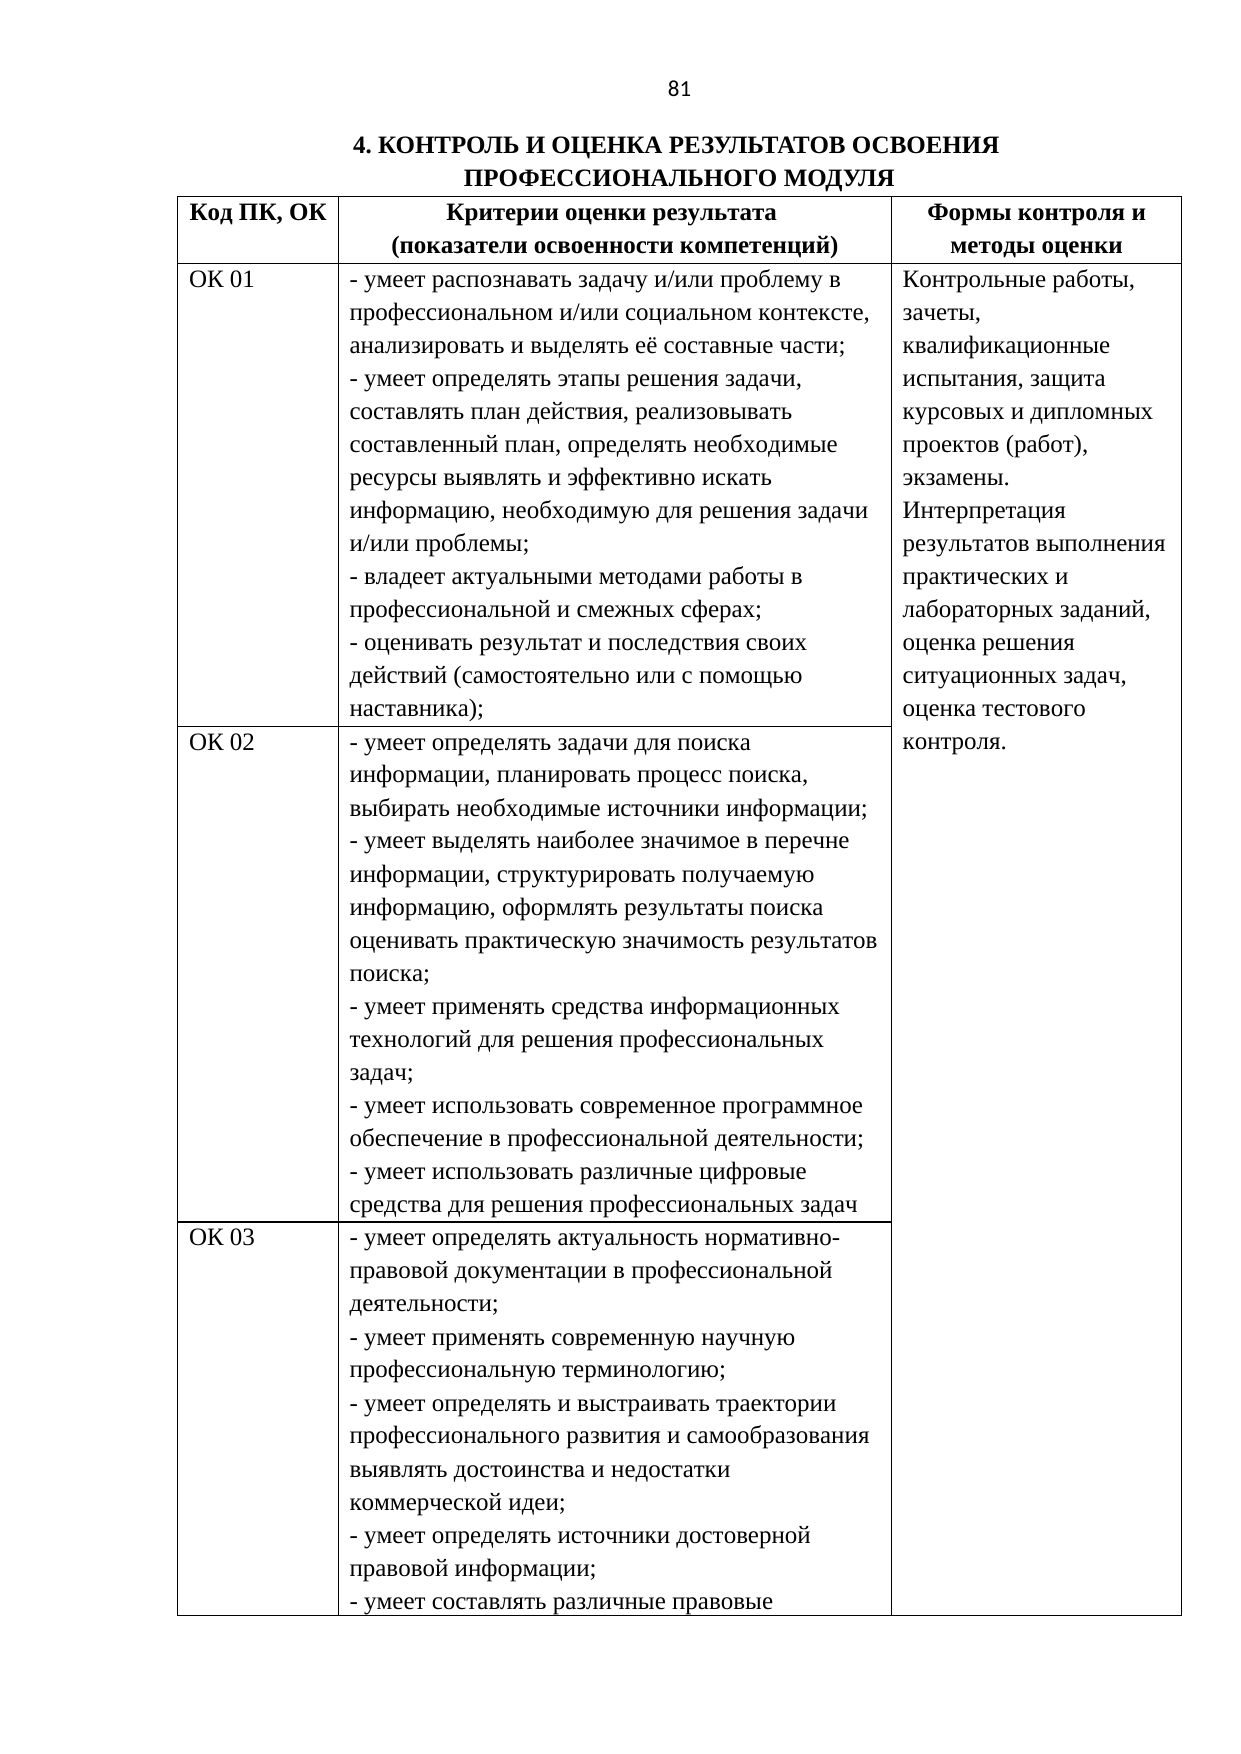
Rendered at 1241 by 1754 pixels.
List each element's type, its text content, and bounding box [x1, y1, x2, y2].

table_cell ОК 02 [178, 727, 338, 1221]
table_cell ОК 01 [178, 264, 338, 726]
table_cell - умеет определять задачи для поиска информации, планировать процесс поиска, выбирать необходимые источники информации; - умеет выделять наиболее значимое в перечне информации, структурировать получаемую информацию, оформлять результаты поиска оценивать практическую значимость результатов поиска; - умеет применять средства информационных технологий для решения профессиональных задач; - умеет использовать современное программное обеспечение в профессиональной деятельности; - умеет использовать различные цифровые средства для решения профессиональных задач [339, 727, 891, 1221]
table_cell - умеет распознавать задачу и/или проблему в профессиональном и/или социальном контексте, анализировать и выделять её составные части; - умеет определять этапы решения задачи, составлять план действия, реализовывать составленный план, определять необходимые ресурсы выявлять и эффективно искать информацию, необходимую для решения задачи и/или проблемы; - владеет актуальными методами работы в профессиональной и смежных сферах; - оценивать результат и последствия своих действий (самостоятельно или с помощью наставника); [339, 264, 891, 726]
table_header Критерии оценки результата (показатели освоенности компетенций) [339, 197, 891, 263]
table_header Формы контроля и методы оценки [892, 197, 1181, 263]
table_header Код ПК, ОК [178, 197, 338, 263]
text 4. Контроль и оценка результатов освоения профессионального модуля [177, 130, 1181, 192]
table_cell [339, 1223, 891, 1614]
table_cell Контрольные работы, зачеты, квалификационные испытания, защита курсовых и дипломных проектов (работ), экзамены. Интерпретация результатов выполнения практических и лабораторных заданий, оценка решения ситуационных задач, оценка тестового контроля. [892, 264, 1181, 1614]
table_cell ОК 03 [178, 1223, 338, 1614]
